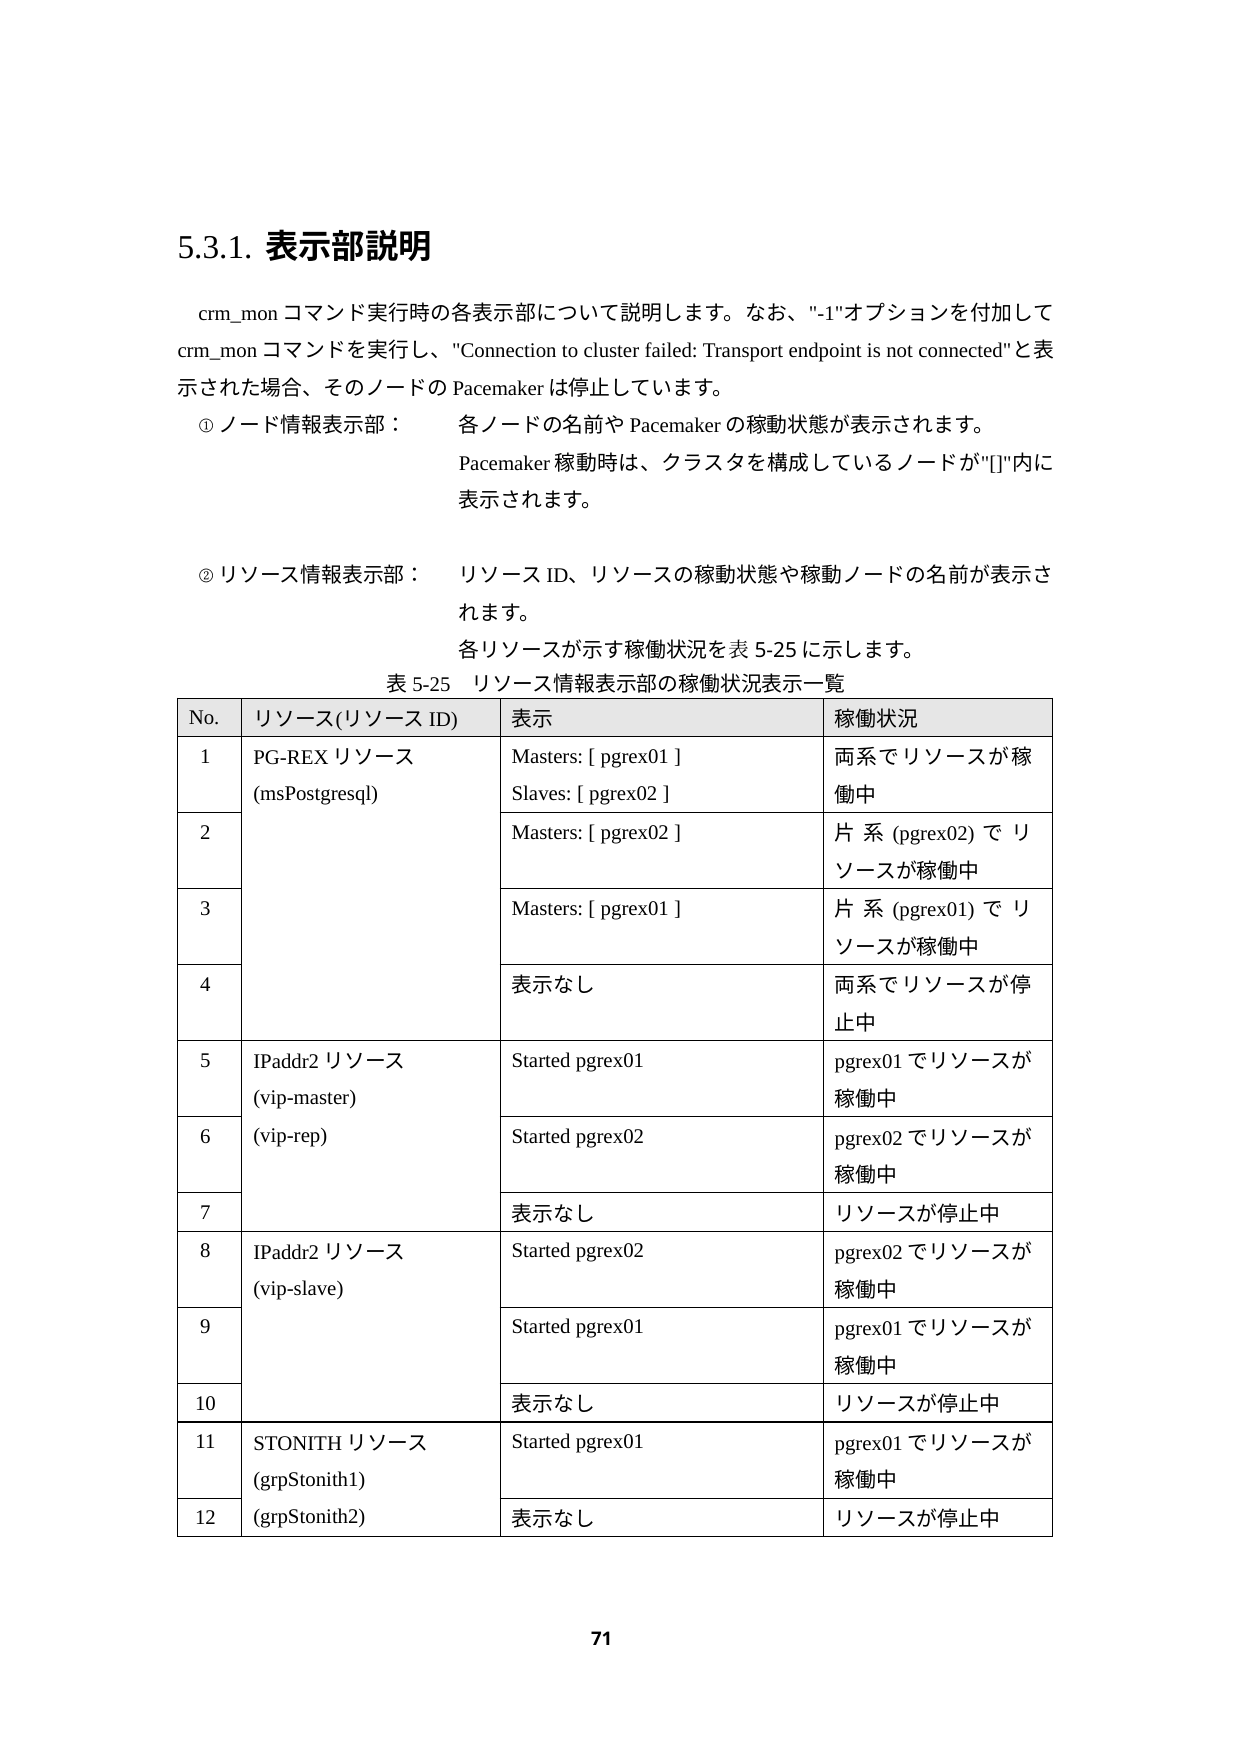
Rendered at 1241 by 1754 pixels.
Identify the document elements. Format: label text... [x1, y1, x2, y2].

table_cell Masters: [ pgrex02 ] [501, 813, 823, 888]
table_cell 1 [178, 737, 241, 812]
table_cell リソースが停止中 [824, 1499, 1052, 1536]
table_cell 9 [178, 1308, 241, 1383]
table_cell PG-REXリソース (msPostgresql) [242, 737, 500, 1040]
table_header リソース(リソースID) [242, 699, 500, 736]
table_cell Masters: [ pgrex01 ] Slaves: [ pgrex02 ] [501, 737, 823, 812]
table_cell Started pgrex02 [501, 1232, 823, 1307]
table_cell pgrex01でリソースが稼働中 [824, 1308, 1052, 1383]
table_header No. [178, 699, 241, 736]
table_cell 4 [178, 965, 241, 1040]
text 表 5-2 リソース情報表示部の稼働状況表示一覧 [177, 667, 1054, 697]
table_cell 表示なし [501, 1384, 823, 1421]
table_cell IPaddr2リソース (vip-slave) [242, 1232, 500, 1421]
table_cell Started pgrex02 [501, 1117, 823, 1192]
table_header 表示 [501, 699, 823, 736]
table_cell 両系でリソースが稼働中 [824, 737, 1052, 812]
text crm_monコマンド実行時の各表示部について説明します。なお、"-1"オプションを付加してcrm_monコマンドを実行し、"Connection to cluster failed: Transport endpoint is not connected"と表示された場合、そのノードのPacemakerは停止しています。 [177, 292, 1054, 405]
table_cell 片系(pgrex01)でリソースが稼働中 [824, 889, 1052, 964]
text Pacemaker稼動時は、クラスタを構成しているノードが"[]"内に表示されます。 [458, 442, 1054, 517]
table_cell 表示なし [501, 1193, 823, 1231]
table_cell STONITHリソース (grpStonith1) (grpStonith2) [242, 1423, 500, 1536]
table_cell pgrex02でリソースが稼働中 [824, 1232, 1052, 1307]
table_cell リソースが停止中 [824, 1384, 1052, 1421]
table_header 稼働状況 [824, 699, 1052, 736]
table_cell 10 [178, 1384, 241, 1421]
table_cell 11 [178, 1423, 241, 1497]
table_cell リソースが停止中 [824, 1193, 1052, 1231]
table_cell Started pgrex01 [501, 1423, 823, 1497]
text ②リソース情報表示部： リソースID、リソースの稼動状態や稼動ノードの名前が表示されます。 [198, 555, 1054, 630]
table_cell 両系でリソースが停止中 [824, 965, 1052, 1040]
table_cell IPaddr2リソース (vip-master) (vip-rep) [242, 1041, 500, 1231]
table_cell 6 [178, 1117, 241, 1192]
table_cell 5 [178, 1041, 241, 1116]
table_cell 表示なし [501, 1499, 823, 1536]
table_cell 2 [178, 813, 241, 888]
table_cell pgrex02でリソースが稼働中 [824, 1117, 1052, 1192]
table_cell 12 [178, 1499, 241, 1536]
table_cell Started pgrex01 [501, 1041, 823, 1116]
subtitle 表示部説明 [177, 207, 1063, 282]
table_cell 表示なし [501, 965, 823, 1040]
table_cell 3 [178, 889, 241, 964]
table_cell 8 [178, 1232, 241, 1307]
text ①ノード情報表示部： 各ノードの名前やPacemakerの稼動状態が表示されます。 [198, 405, 1054, 442]
table_cell 7 [178, 1193, 241, 1231]
table_cell Masters: [ pgrex01 ] [501, 889, 823, 964]
table_cell pgrex01でリソースが稼働中 [824, 1041, 1052, 1116]
table_cell pgrex01でリソースが稼働中 [824, 1423, 1052, 1497]
table_cell Started pgrex01 [501, 1308, 823, 1383]
text 各リソースが示す稼働状況を表 5-2に示します。 [458, 630, 1054, 667]
table_cell 片系(pgrex02)でリソースが稼働中 [824, 813, 1052, 888]
